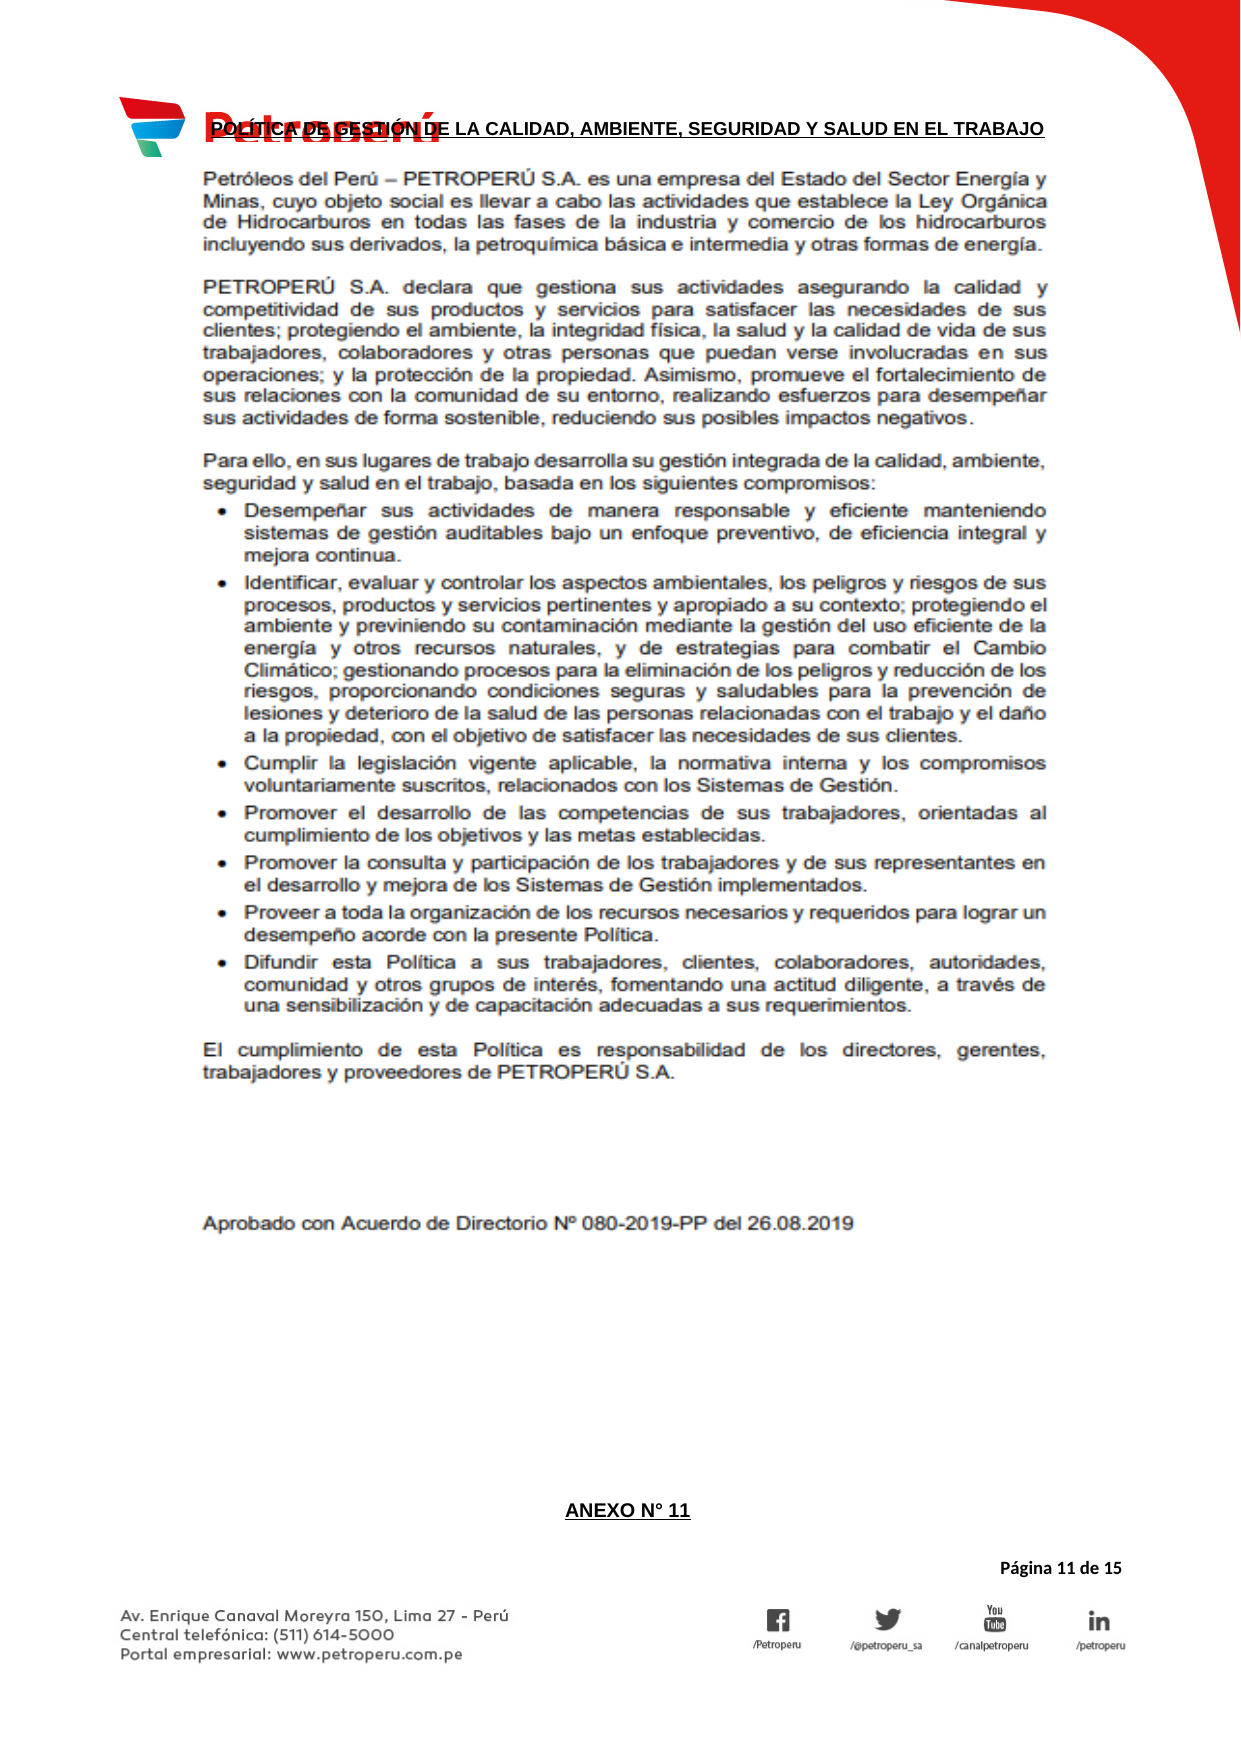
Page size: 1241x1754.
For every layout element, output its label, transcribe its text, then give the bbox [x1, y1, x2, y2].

picture [163, 142, 1092, 1270]
text ANEXO N° 11 [133, 1499, 1122, 1521]
picture [1, 0, 1241, 350]
picture [1, 1596, 1241, 1751]
